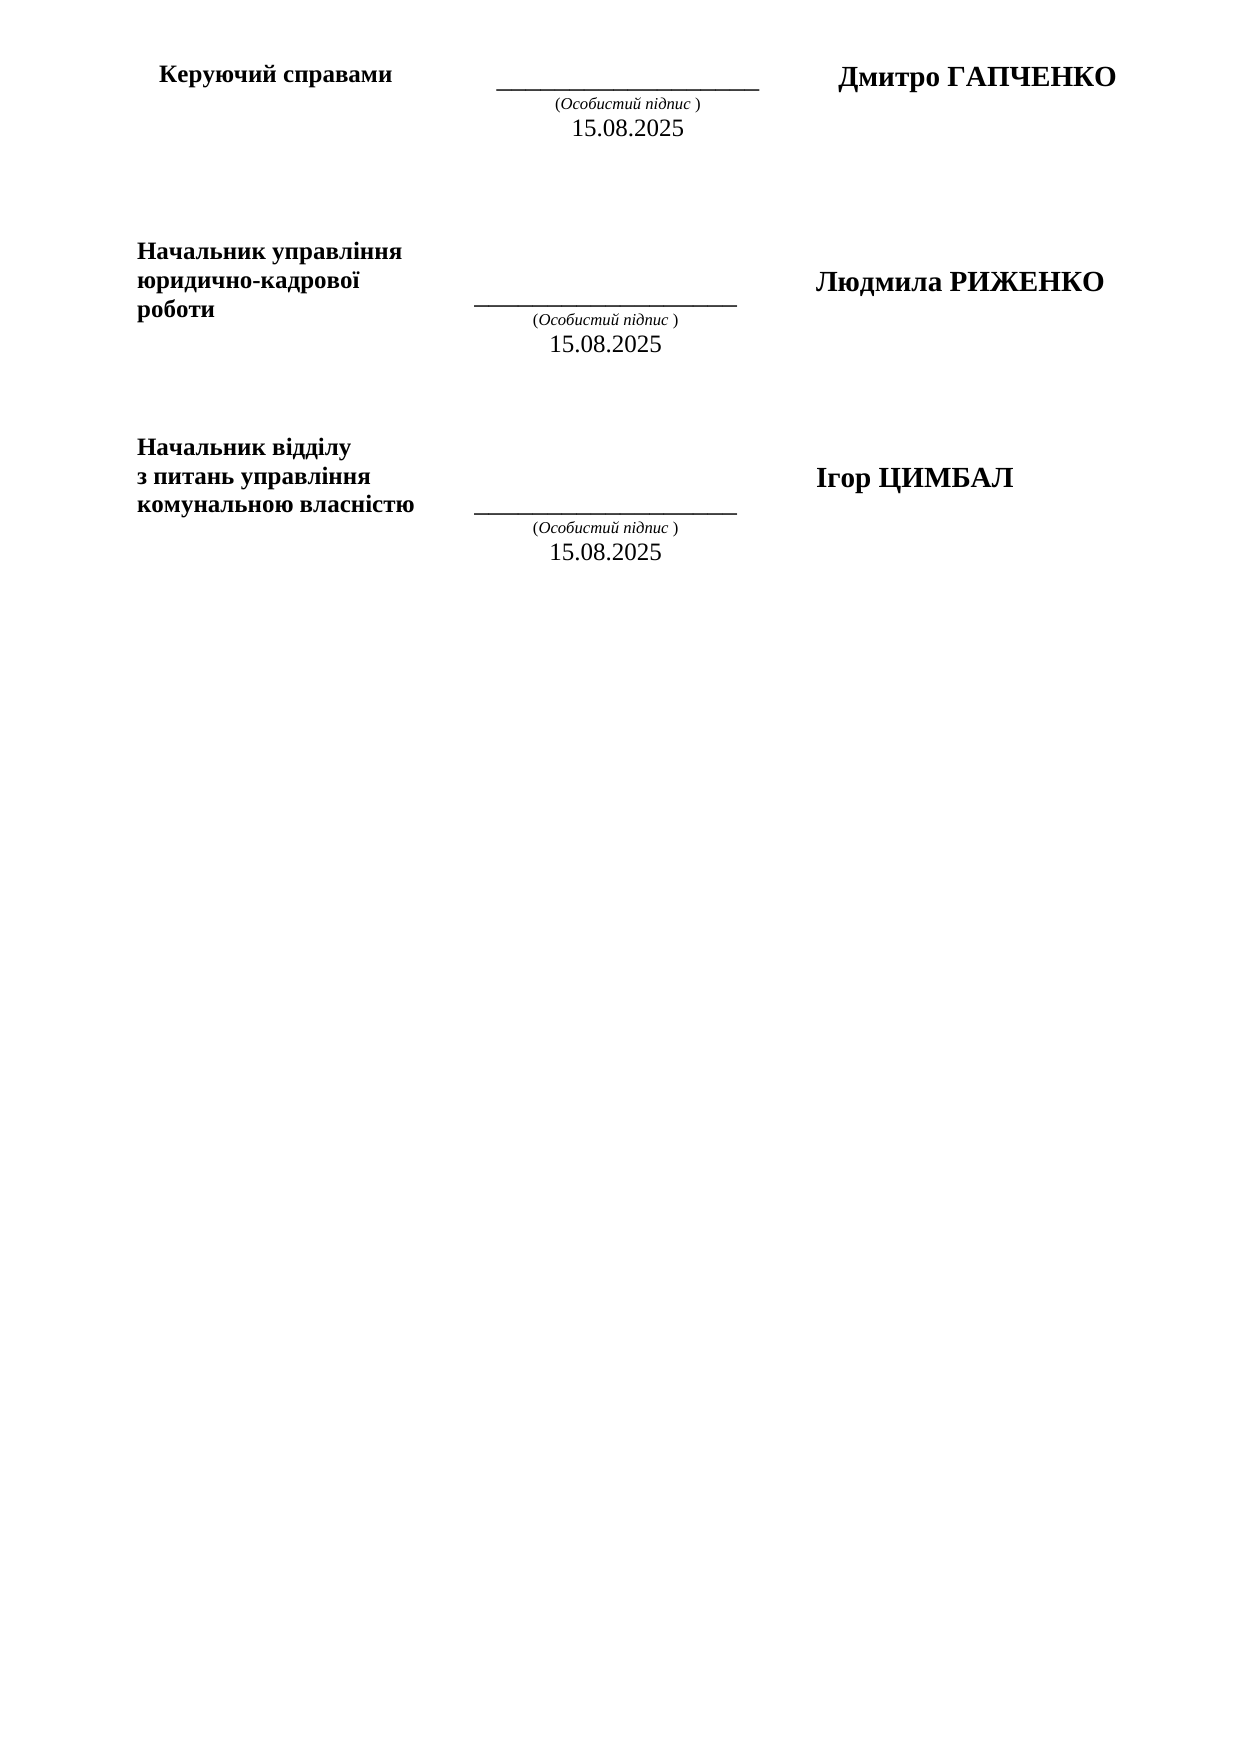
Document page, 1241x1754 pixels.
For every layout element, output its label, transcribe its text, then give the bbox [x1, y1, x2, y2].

table_cell Керуючий справами [148, 59, 443, 210]
table_cell __________________ (Особистий підпис ) 15.08.2025 [421, 432, 790, 690]
table_cell Ігор ЦИМБАЛ [790, 432, 1203, 690]
table_header Начальник управління юридично-кадрової роботи [126, 236, 421, 432]
table_header __________________ (Особистий підпис ) 15.08.2025 [421, 236, 790, 432]
table_cell __________________ (Особистий підпис ) 15.08.2025 [443, 59, 812, 210]
table_cell Дмитро ГАПЧЕНКО [812, 59, 1192, 210]
table_cell Начальник відділу з питань управління комунальною власністю [126, 432, 421, 690]
table_header Людмила РИЖЕНКО [790, 236, 1203, 432]
